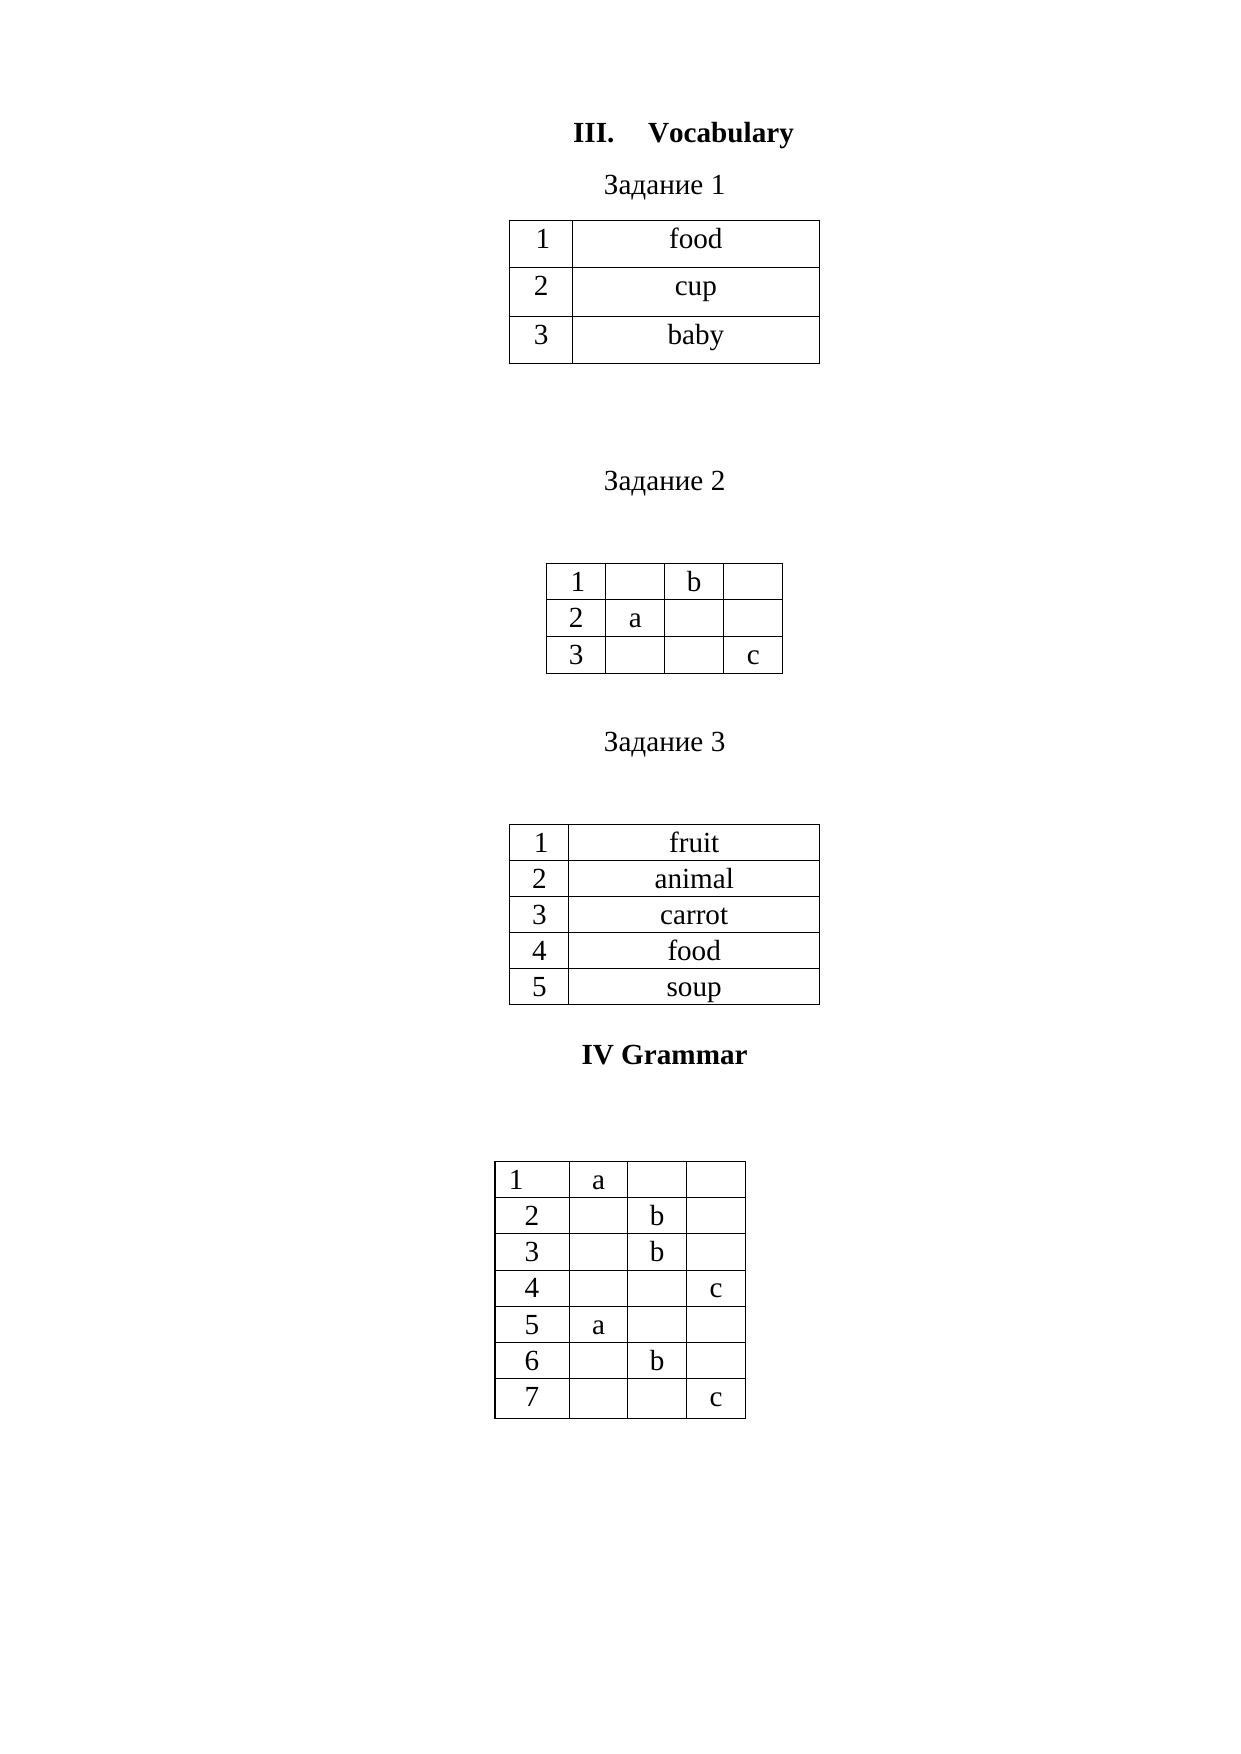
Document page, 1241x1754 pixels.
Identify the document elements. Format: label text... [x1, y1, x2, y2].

table_cell 3 [547, 637, 605, 672]
table_cell a [570, 1307, 627, 1342]
table_cell [606, 637, 664, 672]
table_header food [573, 221, 819, 267]
table_header 1 [547, 564, 605, 599]
table_cell [724, 600, 782, 636]
list Vocabulary [215, 115, 1152, 149]
table_cell [570, 1271, 627, 1306]
table_cell 5 [510, 969, 568, 1004]
table_cell 3 [496, 1234, 569, 1269]
table_cell [570, 1343, 627, 1378]
table_cell c [724, 637, 782, 672]
table_cell 2 [547, 600, 605, 636]
table_cell food [569, 933, 819, 968]
table_cell b [628, 1343, 686, 1378]
table_cell 2 [496, 1198, 569, 1233]
table_cell а [606, 600, 664, 636]
table_cell b [628, 1198, 686, 1233]
table_cell b [628, 1234, 686, 1269]
table_cell 7 [496, 1379, 569, 1417]
table_cell animal [569, 861, 819, 896]
table_cell [687, 1198, 745, 1233]
table_cell [687, 1234, 745, 1269]
table_cell 2 [510, 268, 572, 316]
table_cell cup [573, 268, 819, 316]
table_cell carrot [569, 897, 819, 932]
table_header [687, 1162, 745, 1197]
table_cell baby [573, 317, 819, 363]
table_header [724, 564, 782, 599]
table_cell [570, 1379, 627, 1417]
table_cell c [687, 1379, 745, 1417]
table_cell [570, 1234, 627, 1269]
table_header a [570, 1162, 627, 1197]
table_cell [687, 1343, 745, 1378]
text IV Grammar [177, 1037, 1152, 1071]
table_cell [665, 600, 723, 636]
table_header b [665, 564, 723, 599]
table_cell [570, 1198, 627, 1233]
table_cell [628, 1271, 686, 1306]
table_cell 6 [496, 1343, 569, 1378]
table_header [628, 1162, 686, 1197]
table_cell c [687, 1271, 745, 1306]
table_cell 4 [510, 933, 568, 968]
table_cell soup [569, 969, 819, 1004]
table_cell 5 [496, 1307, 569, 1342]
table_cell [628, 1379, 686, 1417]
table_header fruit [569, 825, 819, 860]
table_cell 4 [496, 1271, 569, 1306]
table_cell 3 [510, 317, 572, 363]
text Задание 2 [177, 463, 1152, 497]
table_cell 2 [510, 861, 568, 896]
table_header [606, 564, 664, 599]
table_header [664, 1089, 1152, 1692]
table_header [177, 1089, 664, 1692]
table_cell [628, 1307, 686, 1342]
table_header 1 [510, 825, 568, 860]
table_cell [687, 1307, 745, 1342]
table_cell [665, 637, 723, 672]
text Задание 3 [177, 724, 1152, 758]
table_header 1 [496, 1162, 569, 1197]
text Задание 1 [61, 167, 1152, 201]
table_header 1 [510, 221, 572, 267]
table_cell 3 [510, 897, 568, 932]
